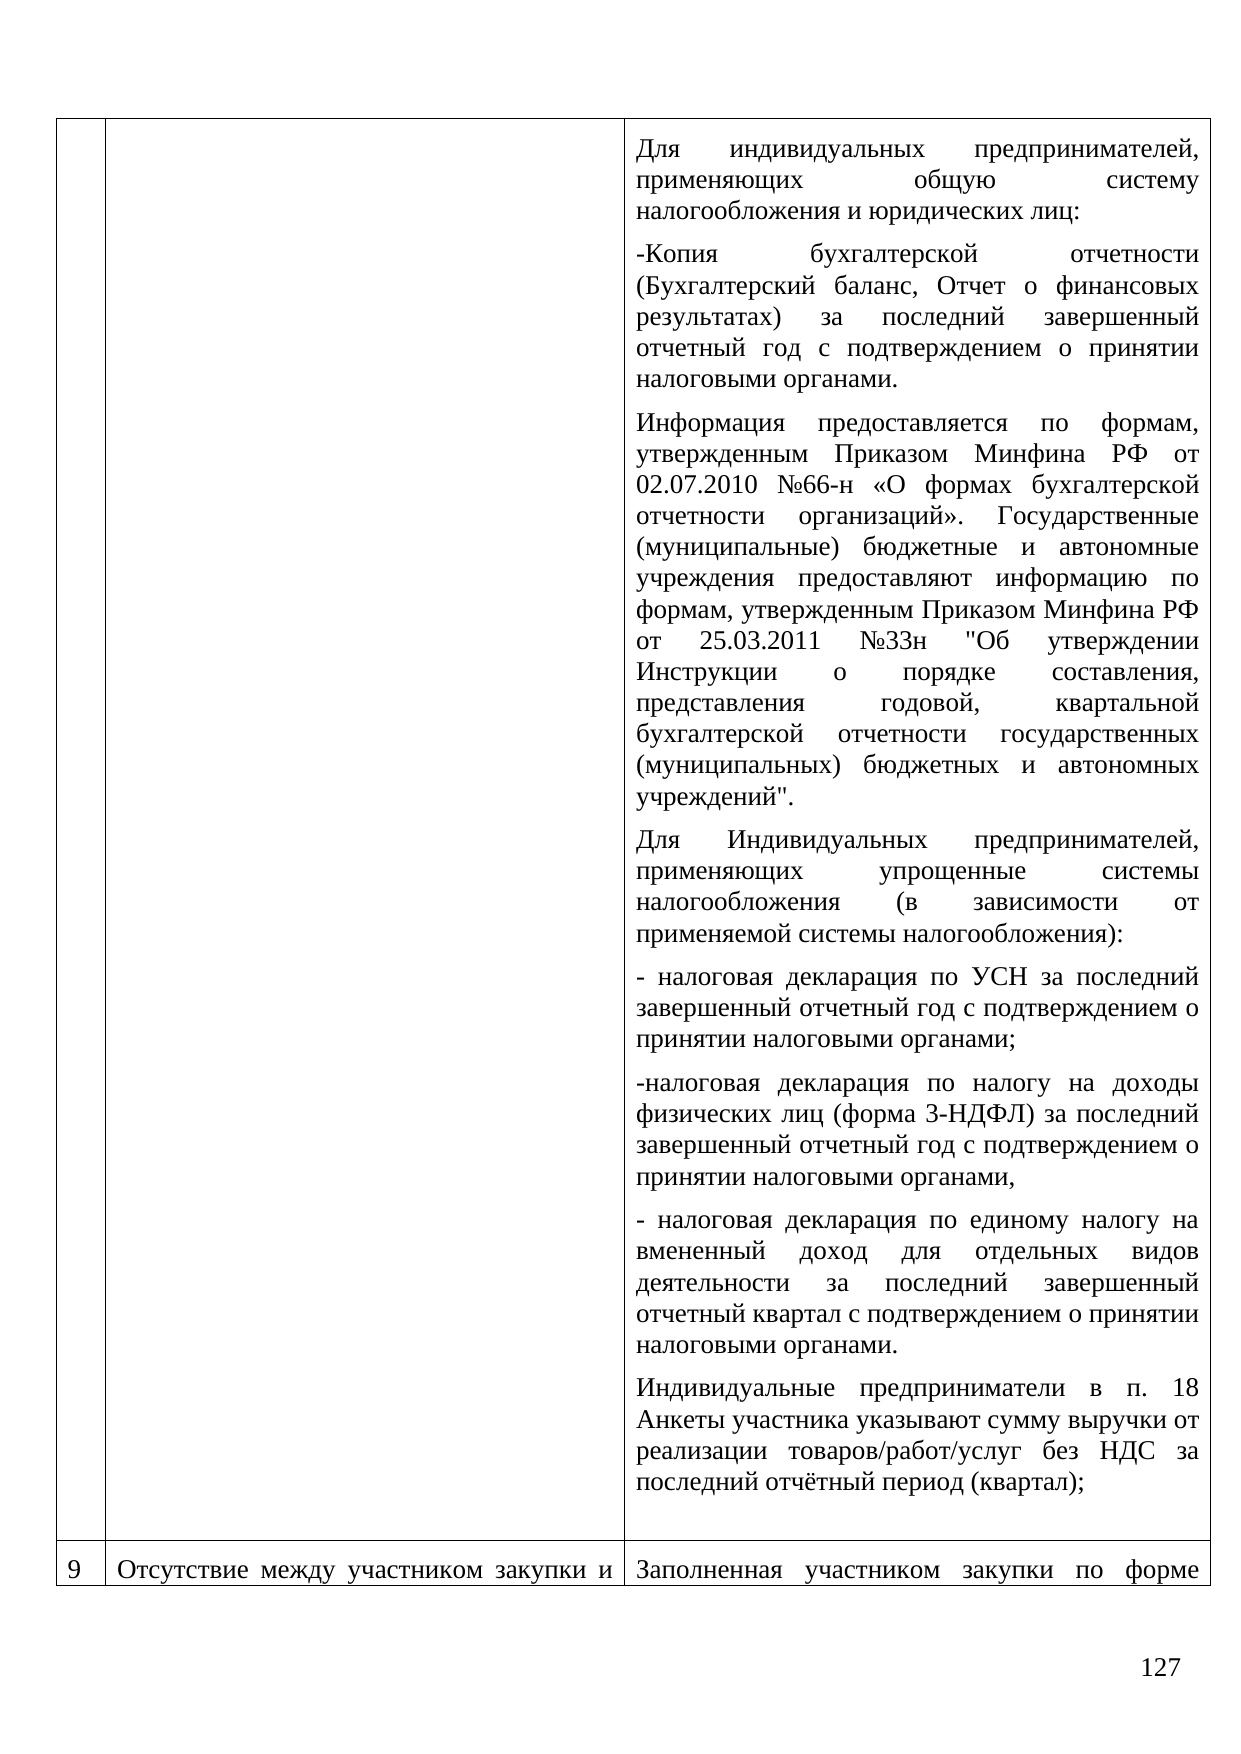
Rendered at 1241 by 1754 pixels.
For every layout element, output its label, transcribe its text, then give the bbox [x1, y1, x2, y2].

table_cell 9 [57, 1541, 105, 1584]
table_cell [625, 119, 1210, 1540]
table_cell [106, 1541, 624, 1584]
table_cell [106, 119, 624, 1540]
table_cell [625, 1541, 1210, 1584]
table_cell 8 [57, 119, 105, 1540]
